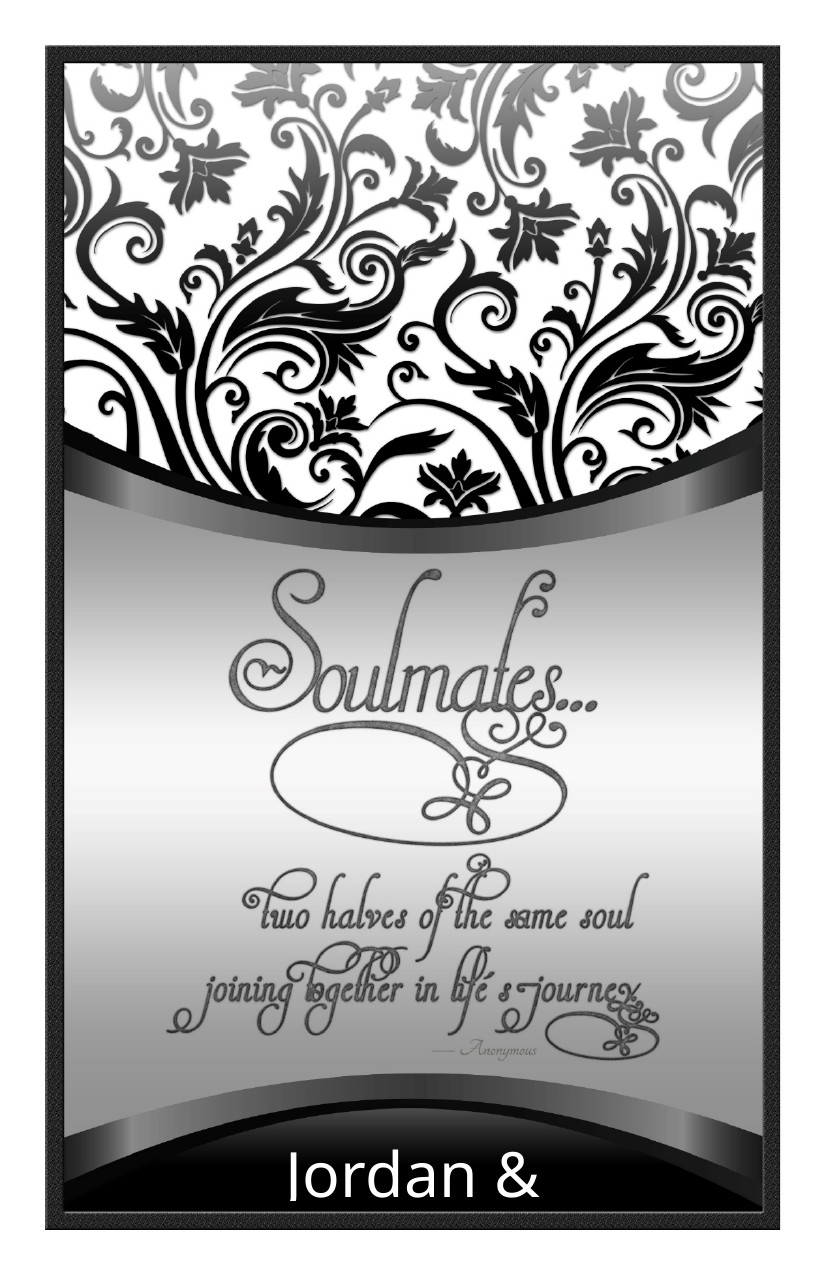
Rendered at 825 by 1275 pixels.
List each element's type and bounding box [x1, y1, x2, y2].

picture [45, 45, 781, 1230]
